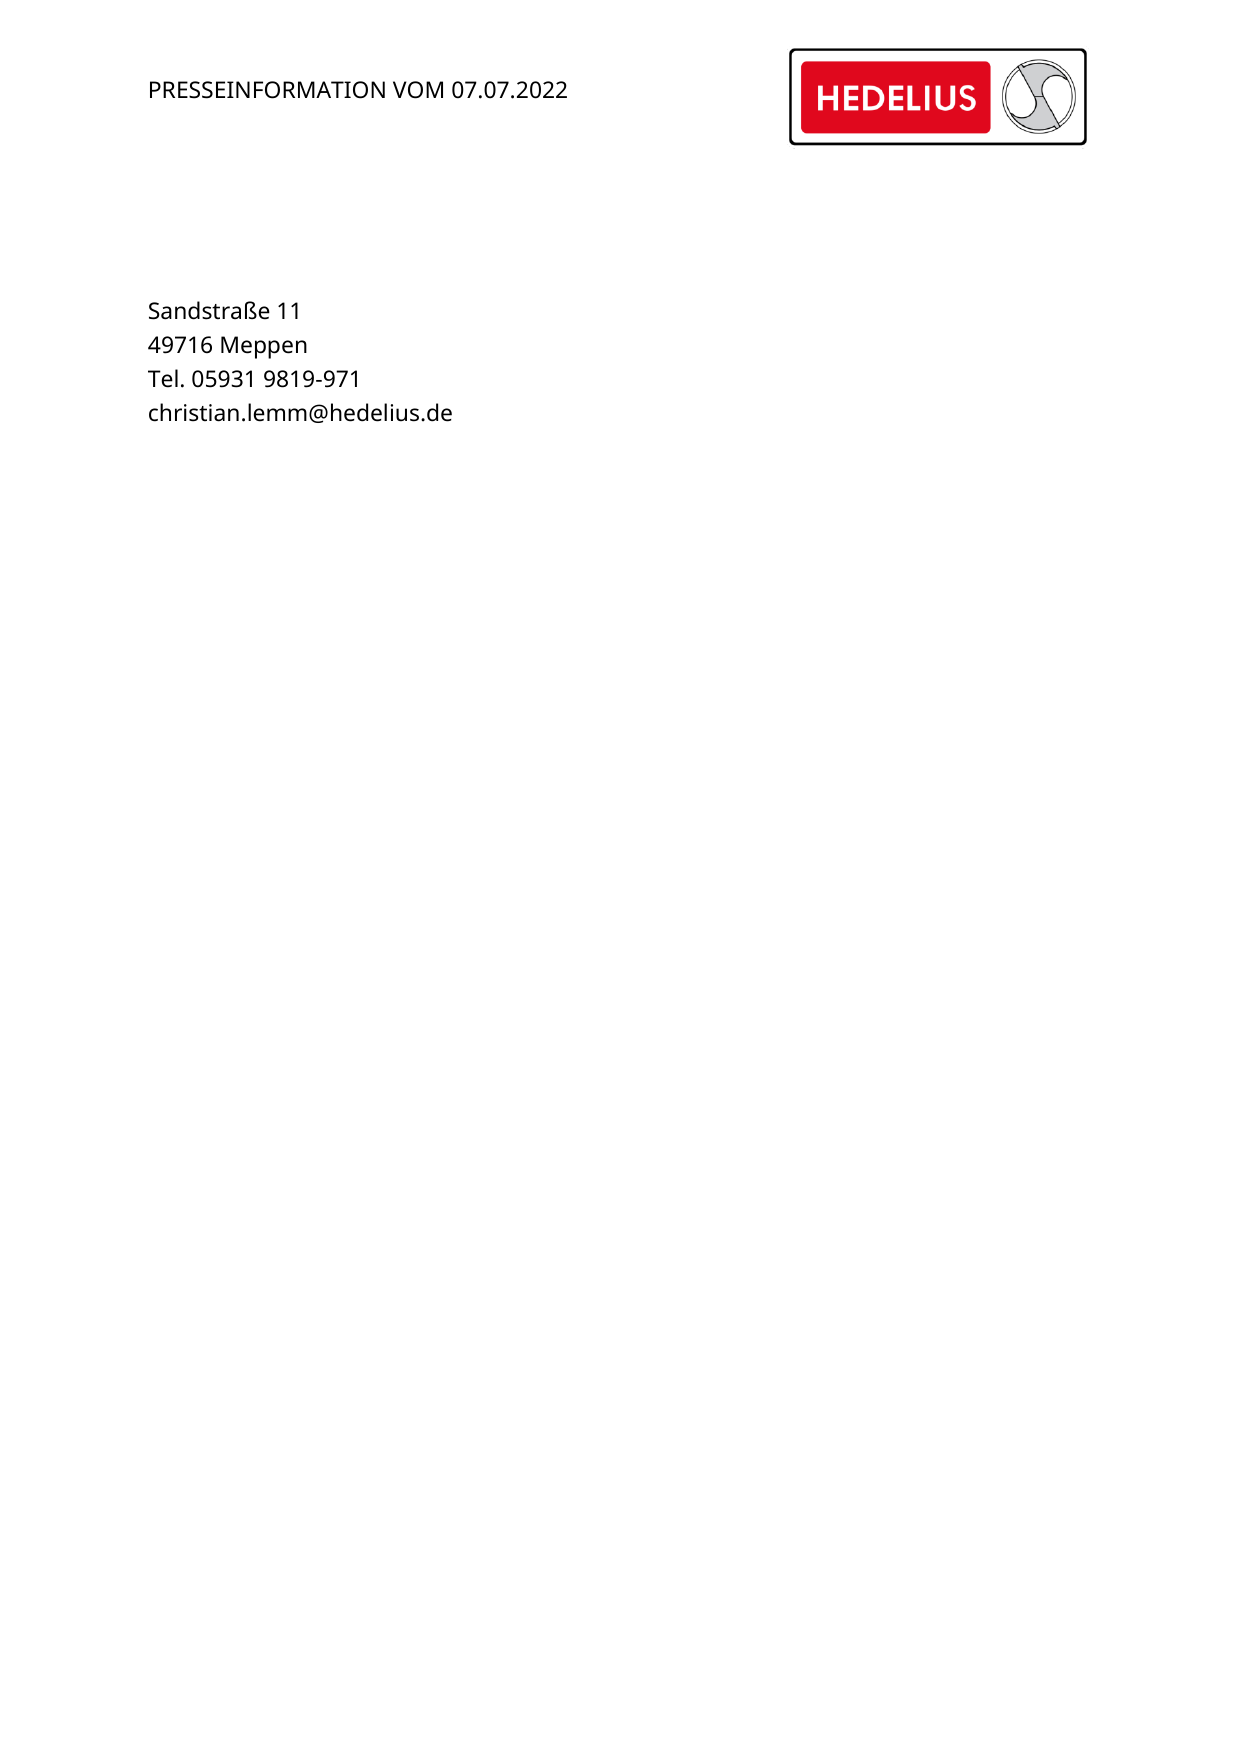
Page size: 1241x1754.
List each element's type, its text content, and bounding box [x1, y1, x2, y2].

picture [783, 42, 1090, 149]
text HEDELIUS Maschinenfabrik GmbH Christian Lemm (Marketing) Sandstraße 11 49716 Meppen Tel. 05931 9819-971 christian.lemm@hedelius.de [148, 295, 1092, 428]
